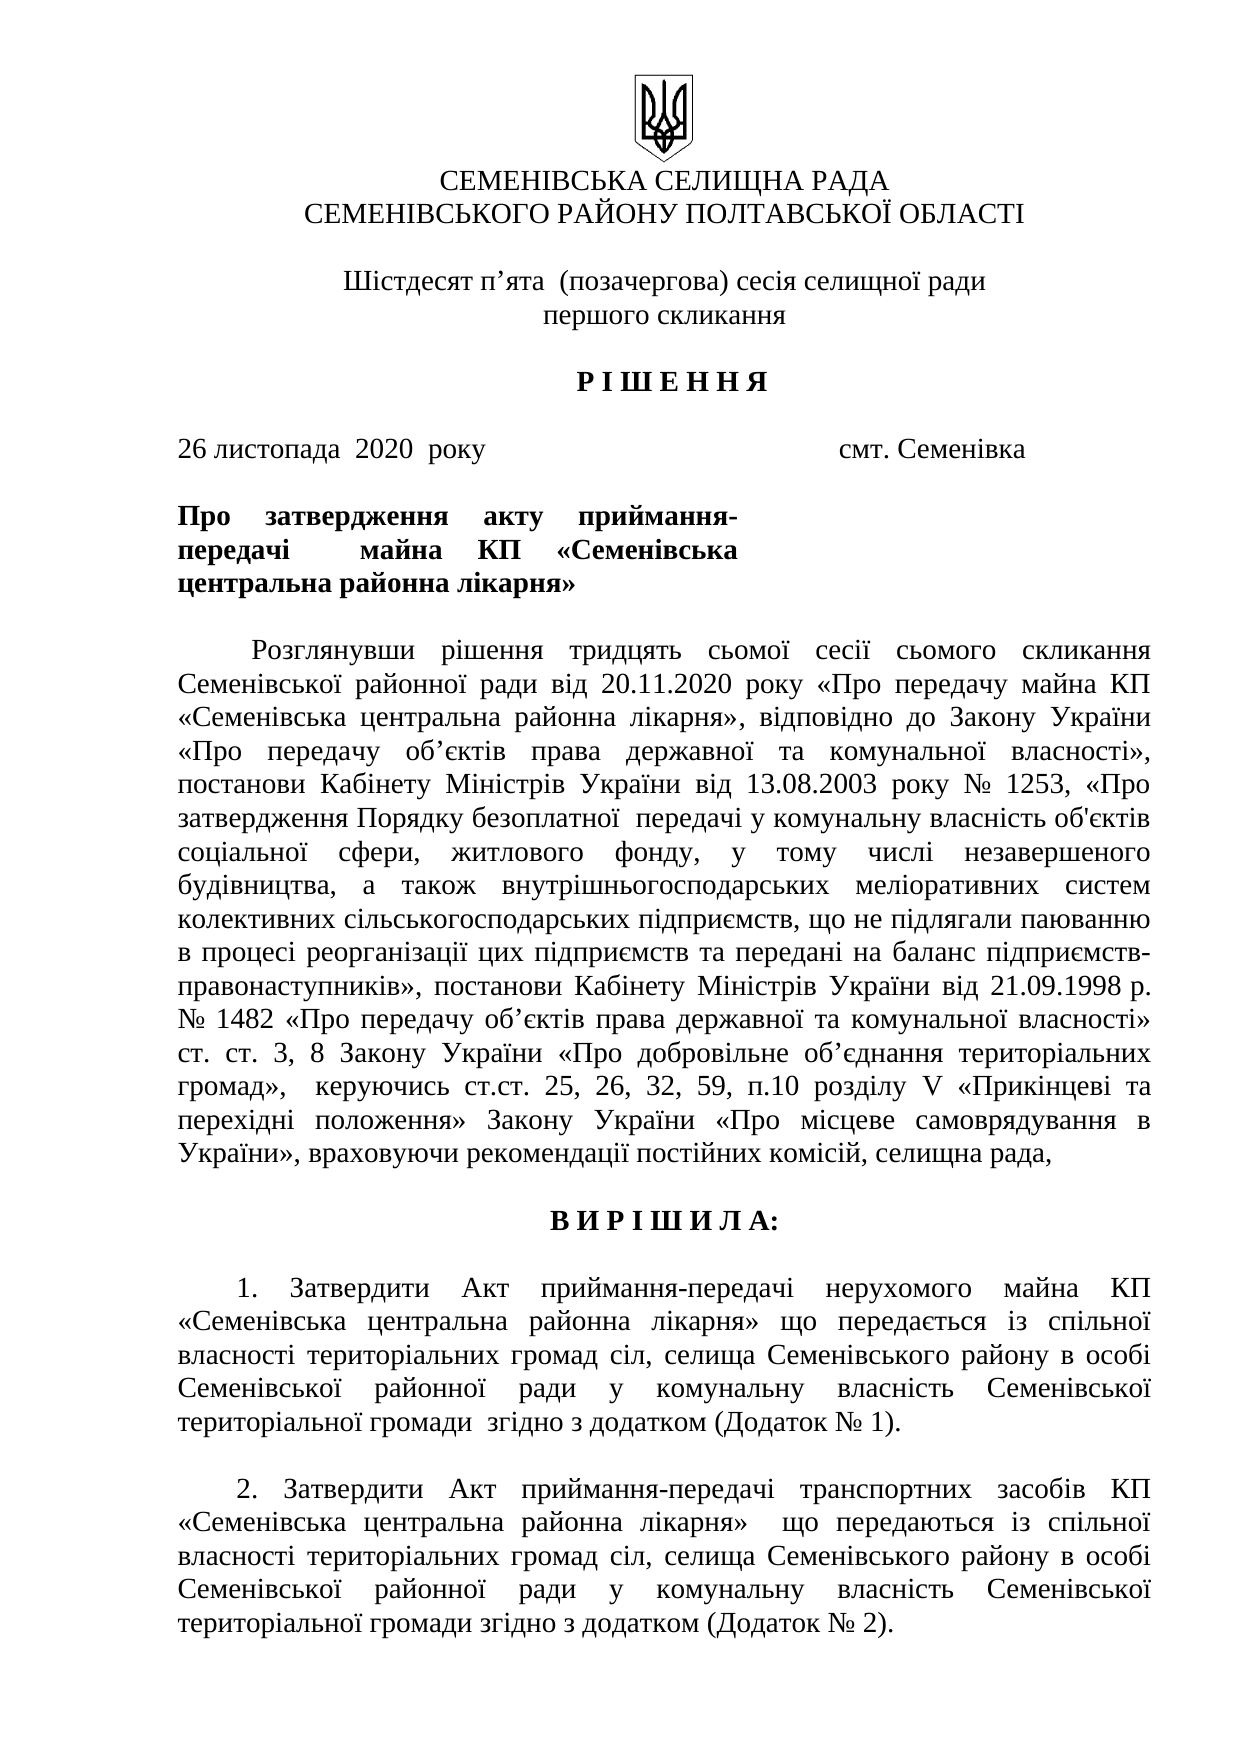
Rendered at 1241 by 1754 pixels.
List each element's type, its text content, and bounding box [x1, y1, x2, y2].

text 1. Затвердити Акт приймання-передачі нерухомого майна КП «Семенівська центральна районна лікарня» що передається із спільної власності територіальних громад сіл, селища Семенівського району в особі Семенівської районної ради у комунальну власність Семенівської територіальної громади згідно з додатком (Додаток № 1). [177, 1270, 1152, 1437]
text Р І Ш Е Н Н Я [177, 364, 1152, 398]
text першого скликання [177, 297, 1152, 331]
text СЕМЕНІВСЬКОГО РАЙОНУ ПОЛТАВСЬКОЇ ОБЛАСТІ [177, 196, 1152, 230]
text В И Р І Ш И Л А: [177, 1203, 1152, 1236]
text 2. Затвердити Акт приймання-передачі транспортних засобів КП «Семенівська центральна районна лікарня» що передаються із спільної власності територіальних громад сіл, селища Семенівського району в особі Семенівської районної ради у комунальну власність Семенівської територіальної громади згідно з додатком (Додаток № 2). [177, 1471, 1152, 1639]
text Розглянувши рішення тридцять сьомої сесії сьомого скликання Семенівської районної ради від 20.11.2020 року «Про передачу майна КП «Семенівська центральна районна лікарня», відповідно до Закону України «Про передачу об’єктів права державної та комунальної власності», постанови Кабінету Міністрів України від 13.08.2003 року № 1253, «Про затвердження Порядку безоплатної передачі у комунальну власність об'єктів соціальної сфери, житлового фонду, у тому числі незавершеного будівництва, а також внутрішньогосподарських меліоративних систем колективних сільськогосподарських підприємств, що не підлягали паюванню в процесі реорганізації цих підприємств та передані на баланс підприємств-правонаступників», постанови Кабінету Міністрів України від 21.09.1998 р. № 1482 «Про передачу об’єктів права державної та комунальної власності» ст. ст. 3, 8 Закону України «Про добровільне об’єднання територіальних громад», керуючись ст.ст. 25, 26, 32, 59, п.10 розділу V «Прикінцеві та перехідні положення» Закону України «Про місцеве самоврядування в України», враховуючи рекомендації постійних комісій, селищна рада, [177, 632, 1152, 1169]
text 26 листопада 2020 року смт. Семенівка [177, 431, 1152, 465]
text Про затвердження акту приймання-передачі майна КП «Семенівська центральна районна лікарня» [177, 498, 738, 599]
text СЕМЕНІВСЬКА СЕЛИЩНА РАДА [177, 163, 1152, 196]
picture [633, 73, 695, 163]
text Шістдесят п’ята (позачергова) сесія селищної ради [177, 263, 1152, 297]
